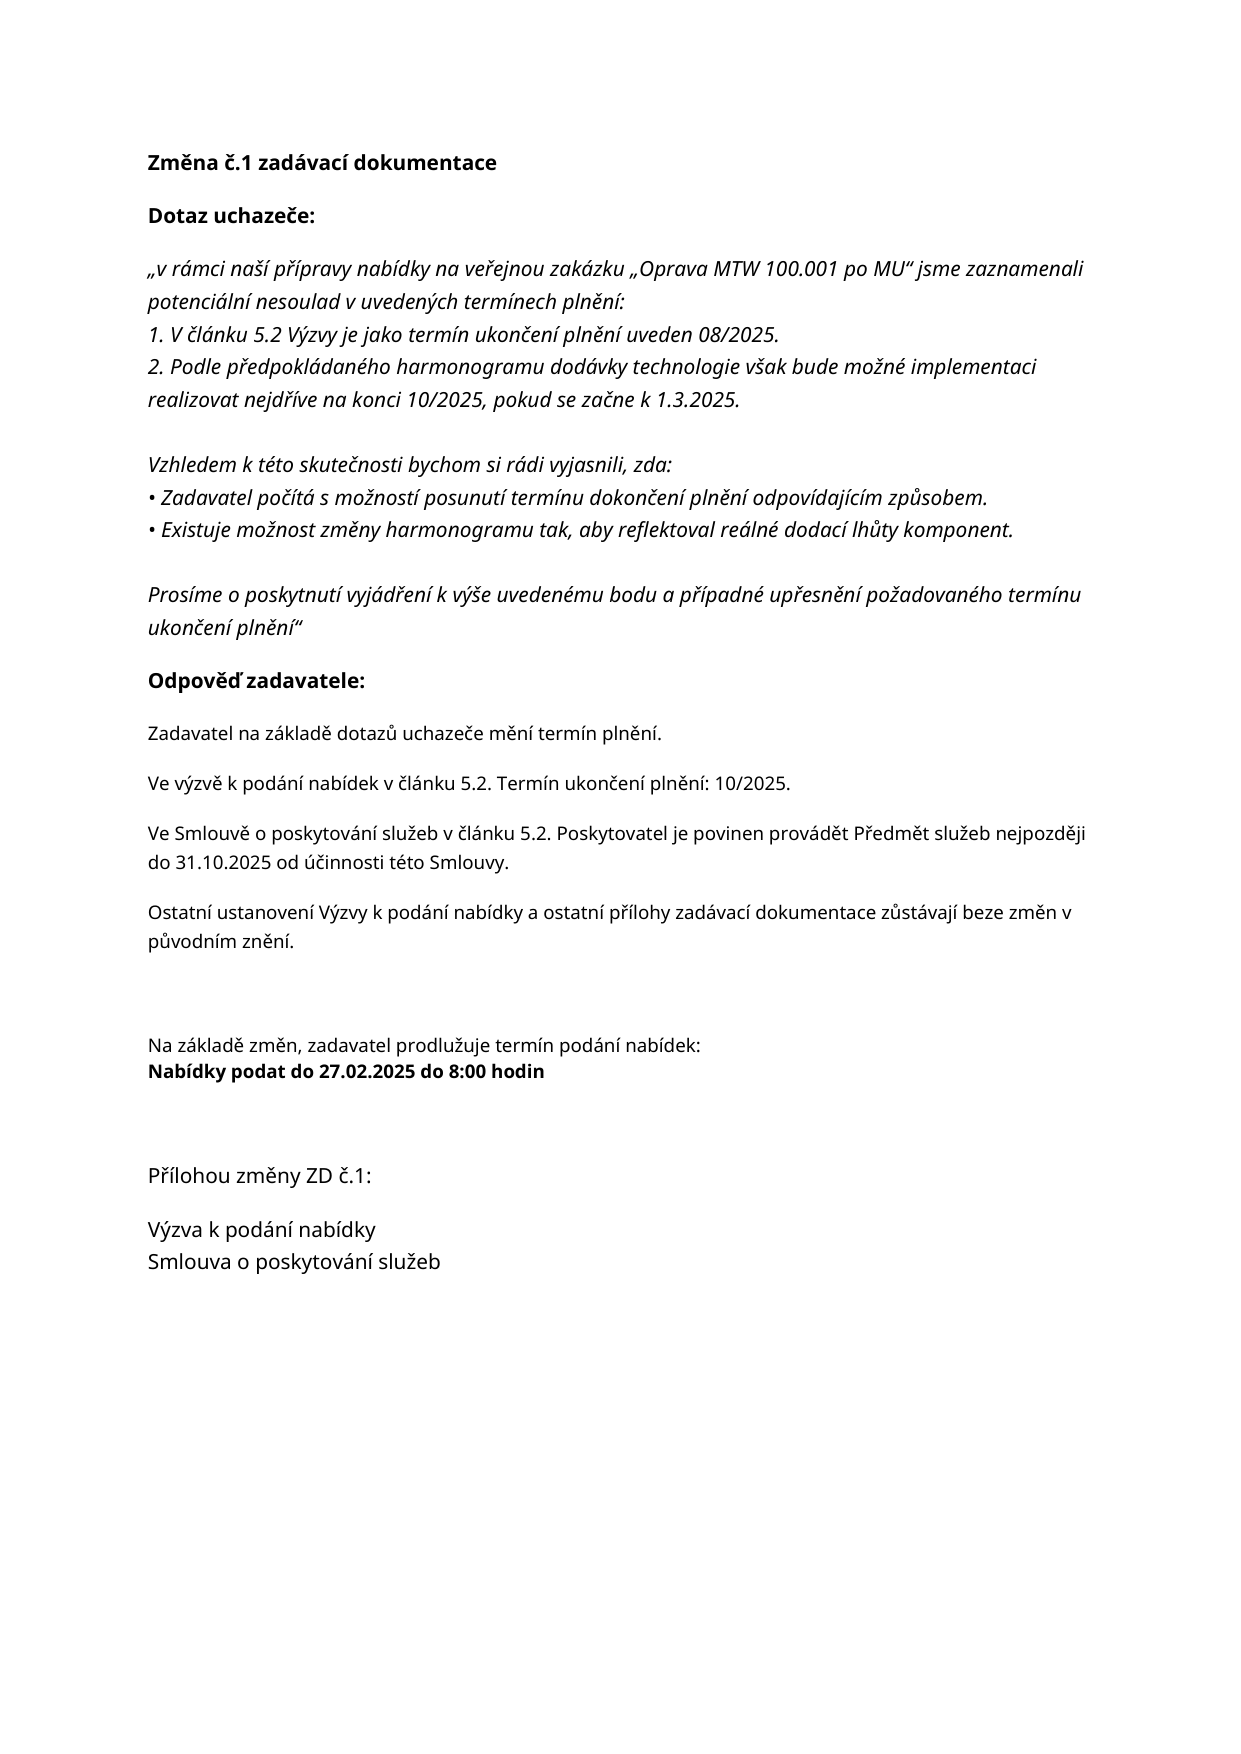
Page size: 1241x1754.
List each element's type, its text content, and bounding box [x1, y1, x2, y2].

subtitle Smlouva o poskytování služeb [148, 1247, 1093, 1276]
text Dotaz uchazeče: [148, 201, 1093, 229]
text Odpověď zadavatele: [148, 667, 1093, 695]
text Ostatní ustanovení Výzvy k podání nabídky a ostatní přílohy zadávací dokumentace zůstávají beze změn v původním znění. [148, 899, 1093, 954]
text Ve výzvě k podání nabídek v článku 5.2. Termín ukončení plnění: 10/2025. [148, 770, 1093, 796]
text Na základě změn, zadavatel prodlužuje termín podání nabídek: [148, 1032, 1093, 1058]
text Přílohou změny ZD č.1: [148, 1161, 1093, 1190]
text „v rámci naší přípravy nabídky na veřejnou zakázku „Oprava MTW 100.001 po MU“ jsme zaznamenali potenciální nesoulad v uvedených termínech plnění: 1. V článku 5.2 Výzvy je jako termín ukončení plnění uveden 08/2025. 2. Podle předpokládaného harmonogramu dodávky technologie však bude možné implementaci realizovat nejdříve na konci 10/2025, pokud se začne k 1.3.2025. Vzhledem k této skutečnosti bychom si rádi vyjasnili, zda: • Zadavatel počítá s možností posunutí termínu dokončení plnění odpovídajícím způsobem. • Existuje možnost změny harmonogramu tak, aby reflektoval reálné dodací lhůty komponent. Prosíme o poskytnutí vyjádření k výše uvedenému bodu a případné upřesnění požadovaného termínu ukončení plnění“ [148, 254, 1093, 642]
text Nabídky podat do 27.02.2025 do 8:00 hodin [148, 1058, 1093, 1083]
text Změna č.1 zadávací dokumentace [148, 148, 1093, 176]
text Zadavatel na základě dotazů uchazeče mění termín plnění. [148, 720, 1093, 746]
text Ve Smlouvě o poskytování služeb v článku 5.2. Poskytovatel je povinen provádět Předmět služeb nejpozději do 31.10.2025 od účinnosti této Smlouvy. [148, 820, 1093, 875]
subtitle Výzva k podání nabídky [148, 1215, 1093, 1243]
